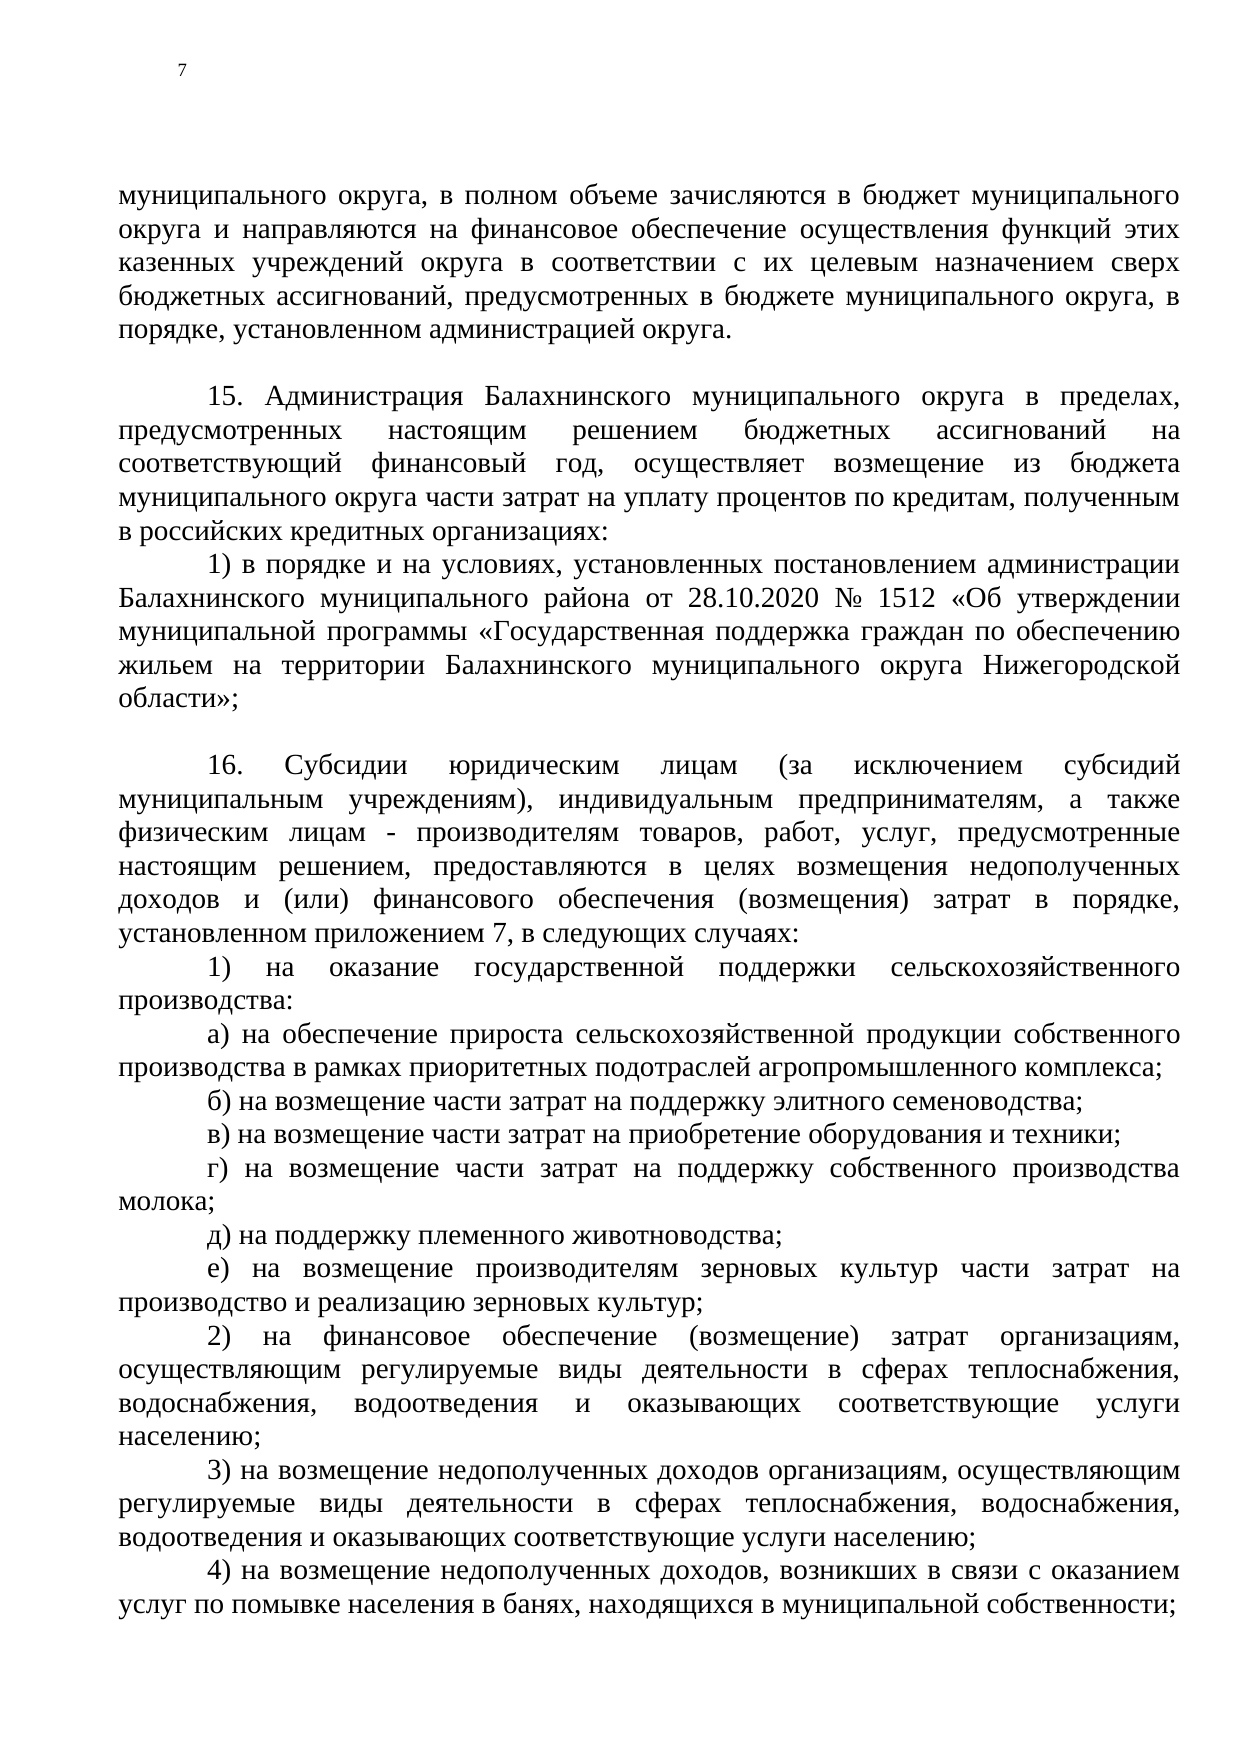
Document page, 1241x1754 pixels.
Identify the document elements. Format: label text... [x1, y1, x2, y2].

text 16. Субсидии юридическим лицам (за исключением субсидий муниципальным учреждениям), индивидуальным предпринимателям, а также физическим лицам - производителям товаров, работ, услуг, предусмотренные настоящим решением, предоставляются в целях возмещения недополученных доходов и (или) финансового обеспечения (возмещения) затрат в порядке, установленном приложением 7, в следующих случаях: [118, 747, 1181, 949]
text г) на возмещение части затрат на поддержку собственного производства молока; [118, 1150, 1181, 1217]
text б) на возмещение части затрат на поддержку элитного семеноводства; [118, 1083, 1181, 1116]
text 1) на оказание государственной поддержки сельскохозяйственного производства: [118, 949, 1181, 1016]
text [118, 177, 1181, 345]
text 3) на возмещение недополученных доходов организациям, осуществляющим регулируемые виды деятельности в сферах теплоснабжения, водоснабжения, водоотведения и оказывающих соответствующие услуги населению; [118, 1452, 1181, 1552]
text д) на поддержку племенного животноводства; [118, 1217, 1181, 1251]
text в) на возмещение части затрат на приобретение оборудования и техники; [118, 1116, 1181, 1150]
text 2) на финансовое обеспечение (возмещение) затрат организациям, осуществляющим регулируемые виды деятельности в сферах теплоснабжения, водоснабжения, водоотведения и оказывающих соответствующие услуги населению; [118, 1318, 1181, 1452]
text 1) в порядке и на условиях, установленных постановлением администрации Балахнинского муниципального района от 28.10.2020 № 1512 «Об утверждении муниципальной программы «Государственная поддержка граждан по обеспечению жильем на территории Балахнинского муниципального округа Нижегородской области»; [118, 546, 1181, 714]
text 15. Администрация Балахнинского муниципального округа в пределах, предусмотренных настоящим решением бюджетных ассигнований на соответствующий финансовый год, осуществляет возмещение из бюджета муниципального округа части затрат на уплату процентов по кредитам, полученным в российских кредитных организациях: [118, 378, 1181, 546]
text а) на обеспечение прироста сельскохозяйственной продукции собственного производства в рамках приоритетных подотраслей агропромышленного комплекса; [118, 1016, 1181, 1083]
text е) на возмещение производителям зерновых культур части затрат на производство и реализацию зерновых культур; [118, 1251, 1181, 1318]
text 4) на возмещение недополученных доходов, возникших в связи с оказанием услуг по помывке населения в банях, находящихся в муниципальной собственности; [118, 1552, 1181, 1619]
